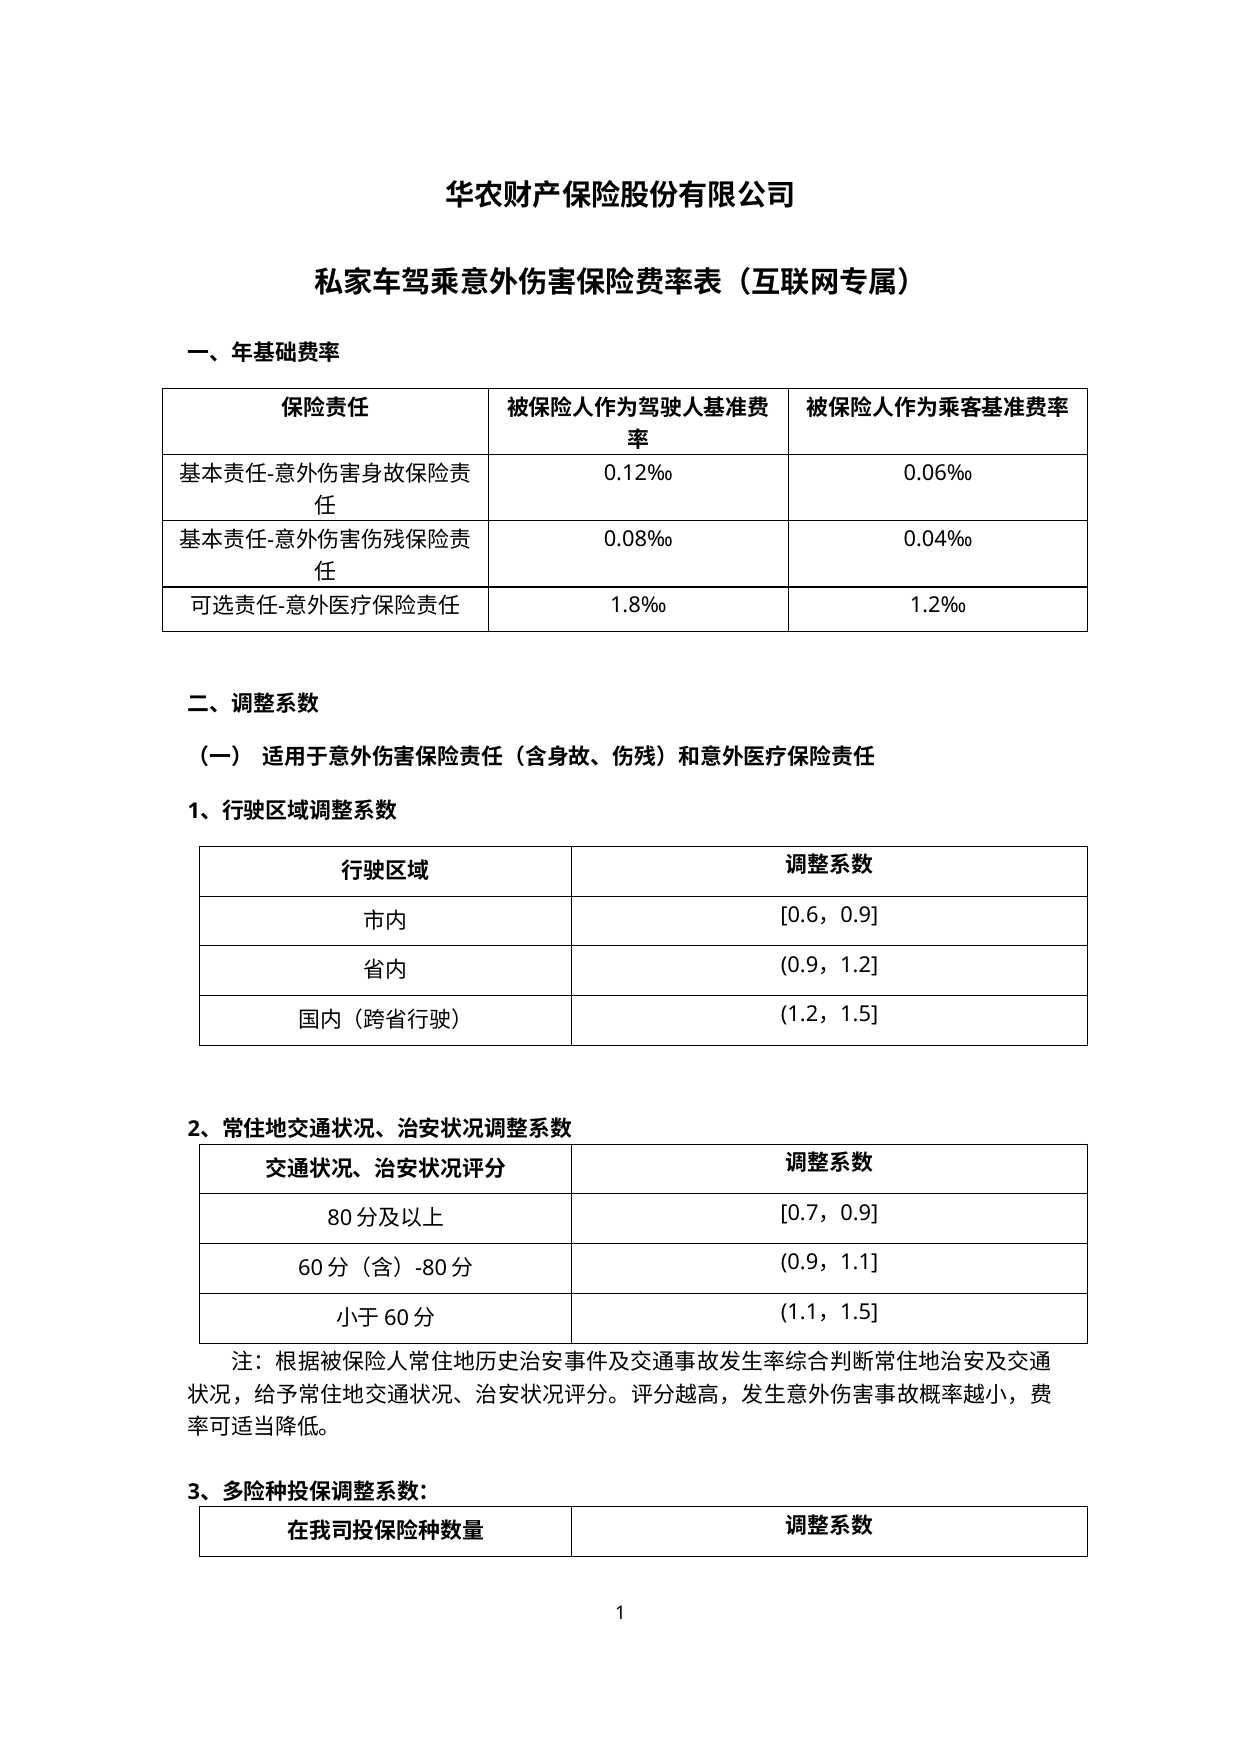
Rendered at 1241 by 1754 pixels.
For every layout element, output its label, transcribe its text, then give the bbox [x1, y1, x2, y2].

table_header 交通状况、治安状况评分 [200, 1145, 571, 1193]
table_cell 基本责任-意外伤害伤残保险责任 [163, 521, 488, 586]
table_cell 1.2‰ [789, 588, 1087, 631]
table_cell 0.04‰ [789, 521, 1087, 586]
list 适用于意外伤害保险责任（含身故、伤残）和意外医疗保险责任 [187, 739, 1053, 771]
table_header 调整系数 [572, 1145, 1087, 1193]
text 3、多险种投保调整系数： [187, 1474, 1053, 1506]
text 华农财产保险股份有限公司 [187, 160, 1053, 225]
table_header 被保险人作为驾驶人基准费率 [489, 389, 788, 454]
table_cell 80分及以上 [200, 1194, 571, 1243]
table_header 调整系数 [572, 847, 1087, 896]
table_cell [0.6，0.9] [572, 897, 1087, 945]
table_cell 国内（跨省行驶） [200, 996, 571, 1045]
table_cell 0.06‰ [789, 455, 1087, 520]
table_header 被保险人作为乘客基准费率 [789, 389, 1087, 454]
table_cell (0.9，1.2] [572, 946, 1087, 995]
table_cell 可选责任-意外医疗保险责任 [163, 588, 488, 631]
list 二、调整系数 [187, 685, 1053, 718]
table_cell 小于60分 [200, 1294, 571, 1343]
table_header 行驶区域 [200, 847, 571, 896]
list 一、年基础费率 [187, 335, 1053, 367]
table_cell (0.9，1.1] [572, 1244, 1087, 1293]
text 1、行驶区域调整系数 [187, 792, 1053, 825]
table_cell 60分（含）-80分 [200, 1244, 571, 1293]
table_header 在我司投保险种数量 [200, 1507, 571, 1556]
text 2、常住地交通状况、治安状况调整系数 [187, 1111, 1053, 1143]
table_cell 基本责任-意外伤害身故保险责任 [163, 455, 488, 520]
table_cell 1.8‰ [489, 588, 788, 631]
table_cell 市内 [200, 897, 571, 945]
table_cell (1.1，1.5] [572, 1294, 1087, 1343]
table_cell [0.7，0.9] [572, 1194, 1087, 1243]
text 私家车驾乘意外伤害保险费率表（互联网专属） [187, 247, 1053, 312]
table_cell (1.2，1.5] [572, 996, 1087, 1045]
table_header 保险责任 [163, 389, 488, 454]
table_cell 0.08‰ [489, 521, 788, 586]
table_cell 0.12‰ [489, 455, 788, 520]
table_header 调整系数 [572, 1507, 1087, 1556]
table_cell 省内 [200, 946, 571, 995]
text 注：根据被保险人常住地历史治安事件及交通事故发生率综合判断常住地治安及交通状况，给予常住地交通状况、治安状况评分。评分越高，发生意外伤害事故概率越小，费率可适当降低。 [187, 1344, 1053, 1441]
